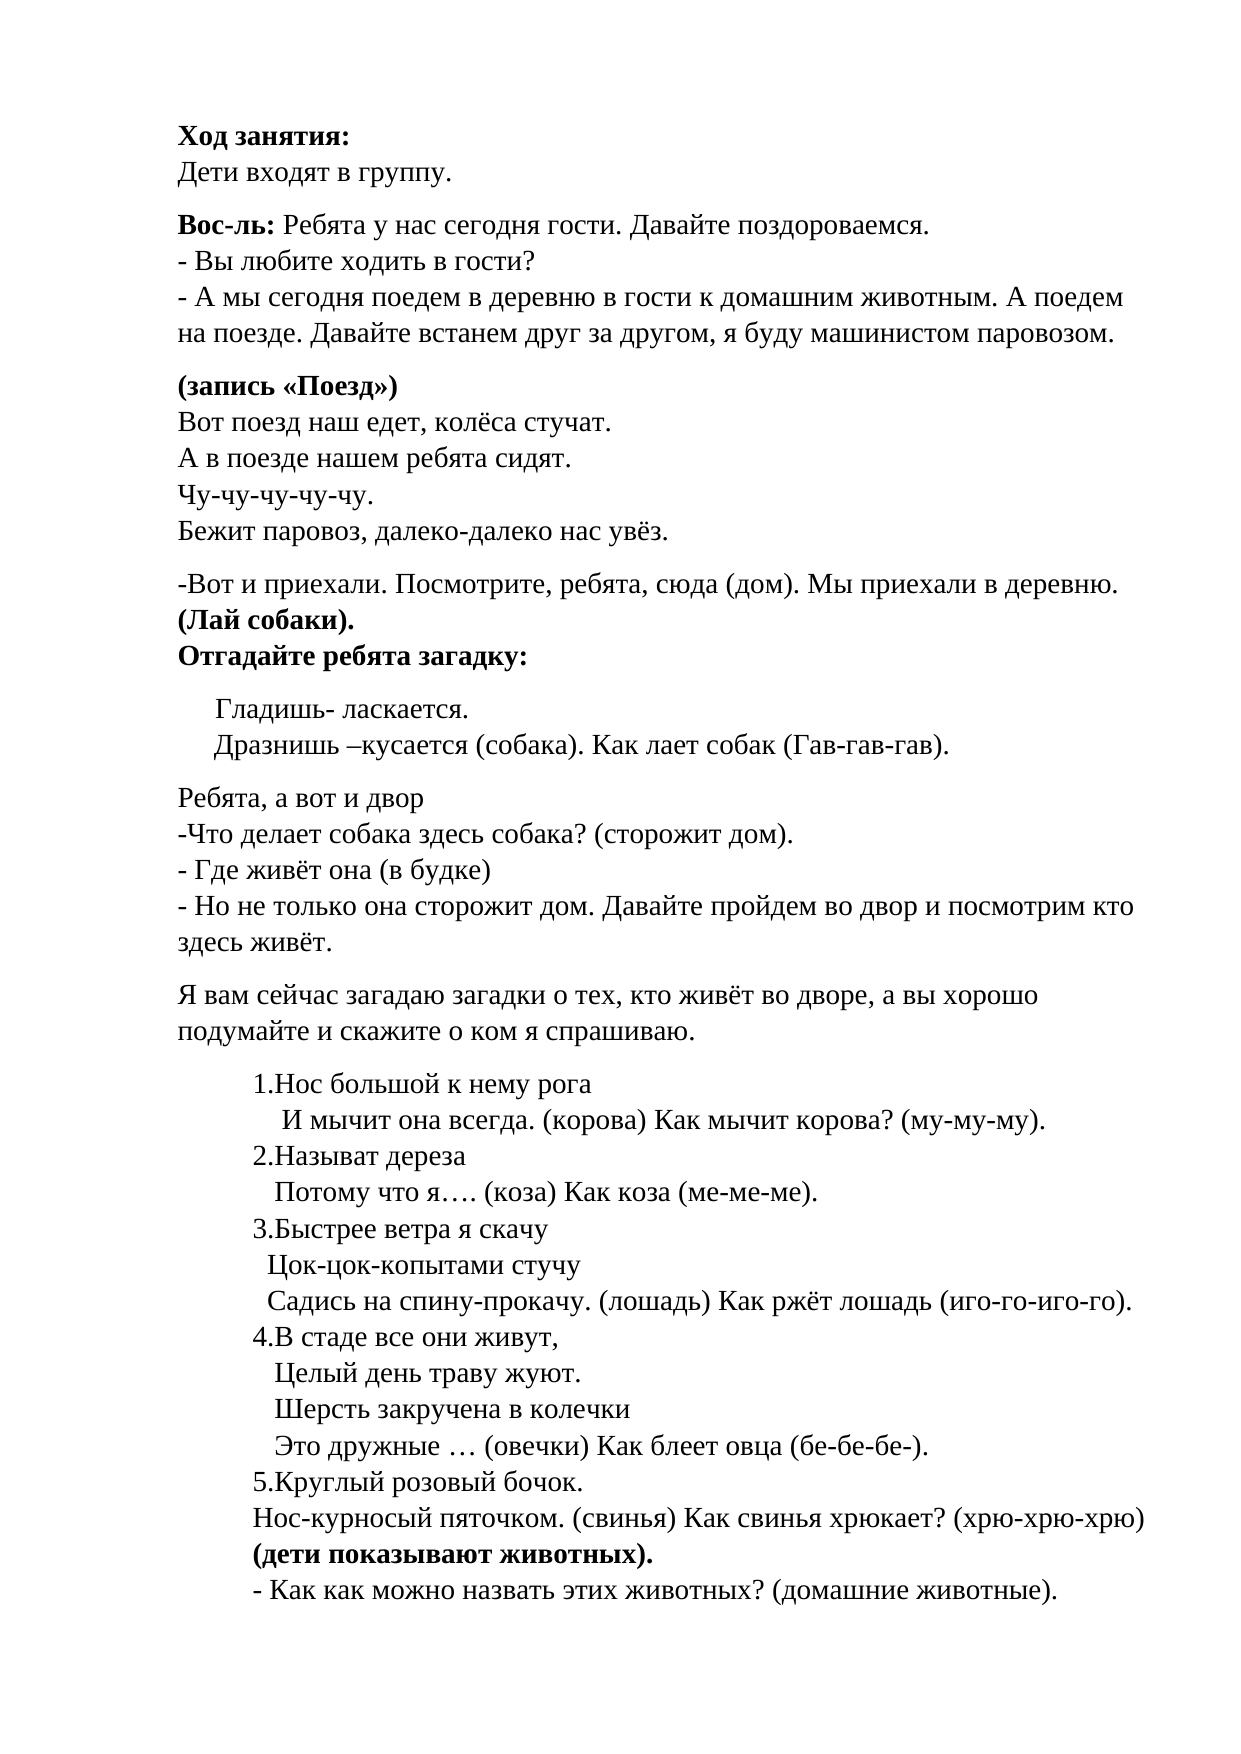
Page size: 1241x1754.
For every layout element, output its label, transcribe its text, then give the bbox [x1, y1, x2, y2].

text Дразнишь –кусается (собака). Как лает собак (Гав-гав-гав). [177, 727, 1152, 761]
text -Что делает собака здесь собака? (сторожит дом). [177, 816, 1152, 849]
text Вос-ль: Ребята у нас сегодня гости. Давайте поздороваемся. [177, 207, 1152, 241]
list И мычит она всегда. (корова) Как мычит корова? (му-му-му). [252, 1102, 1152, 1136]
text А в поезде нашем ребята сидят. [177, 441, 1152, 474]
list Шерсть закручена в колечки [252, 1391, 1152, 1425]
text Я вам сейчас загадаю загадки о тех, кто живёт во дворе, а вы хорошо подумайте и скажите о ком я спрашиваю. [177, 977, 1152, 1047]
list - Как как можно назвать этих животных? (домашние животные). [252, 1572, 1152, 1606]
text - Вы любите ходить в гости? [177, 243, 1152, 277]
text Гладишь- ласкается. [215, 691, 1152, 724]
text Дети входят в группу. [177, 154, 1152, 188]
list Нос-курносый пяточком. (свинья) Как свинья хрюкает? (хрю-хрю-хрю) [252, 1500, 1152, 1533]
list Целый день траву жуют. [252, 1355, 1152, 1389]
text Ребята, а вот и двор [177, 780, 1152, 813]
list (дети показывают животных). [252, 1536, 1152, 1569]
list Потому что я…. (коза) Как коза (ме-ме-ме). [252, 1174, 1152, 1208]
text - А мы сегодня поедем в деревню в гости к домашним животным. А поедем на поезде. Давайте встанем друг за другом, я буду машинистом паровозом. [177, 279, 1152, 349]
text Чу-чу-чу-чу-чу. [177, 477, 1152, 510]
list 2.Называт дереза [252, 1138, 1152, 1172]
list 4.В стаде все они живут, [252, 1319, 1152, 1353]
list 3.Быстрее ветра я скачу [252, 1211, 1152, 1244]
list Садись на спину-прокачу. (лошадь) Как ржёт лошадь (иго-го-иго-го). [252, 1283, 1152, 1317]
text Бежит паровоз, далеко-далеко нас увёз. [177, 513, 1152, 546]
text - Где живёт она (в будке) [177, 852, 1152, 886]
text -Вот и приехали. Посмотрите, ребята, сюда (дом). Мы приехали в деревню. (Лай собаки). [177, 566, 1152, 635]
list 1.Нос большой к нему рога [252, 1066, 1152, 1100]
text - Но не только она сторожит дом. Давайте пройдем во двор и посмотрим кто здесь живёт. [177, 888, 1152, 958]
text (запись «Поезд») [177, 368, 1152, 402]
list 5.Круглый розовый бочок. [252, 1464, 1152, 1497]
list Цок-цок-копытами стучу [252, 1247, 1152, 1280]
text Ход занятия: [177, 118, 1152, 152]
text Отгадайте ребята загадку: [177, 638, 1152, 672]
text Вот поезд наш едет, колёса стучат. [177, 404, 1152, 438]
list Это дружные … (овечки) Как блеет овца (бе-бе-бе-). [252, 1428, 1152, 1461]
